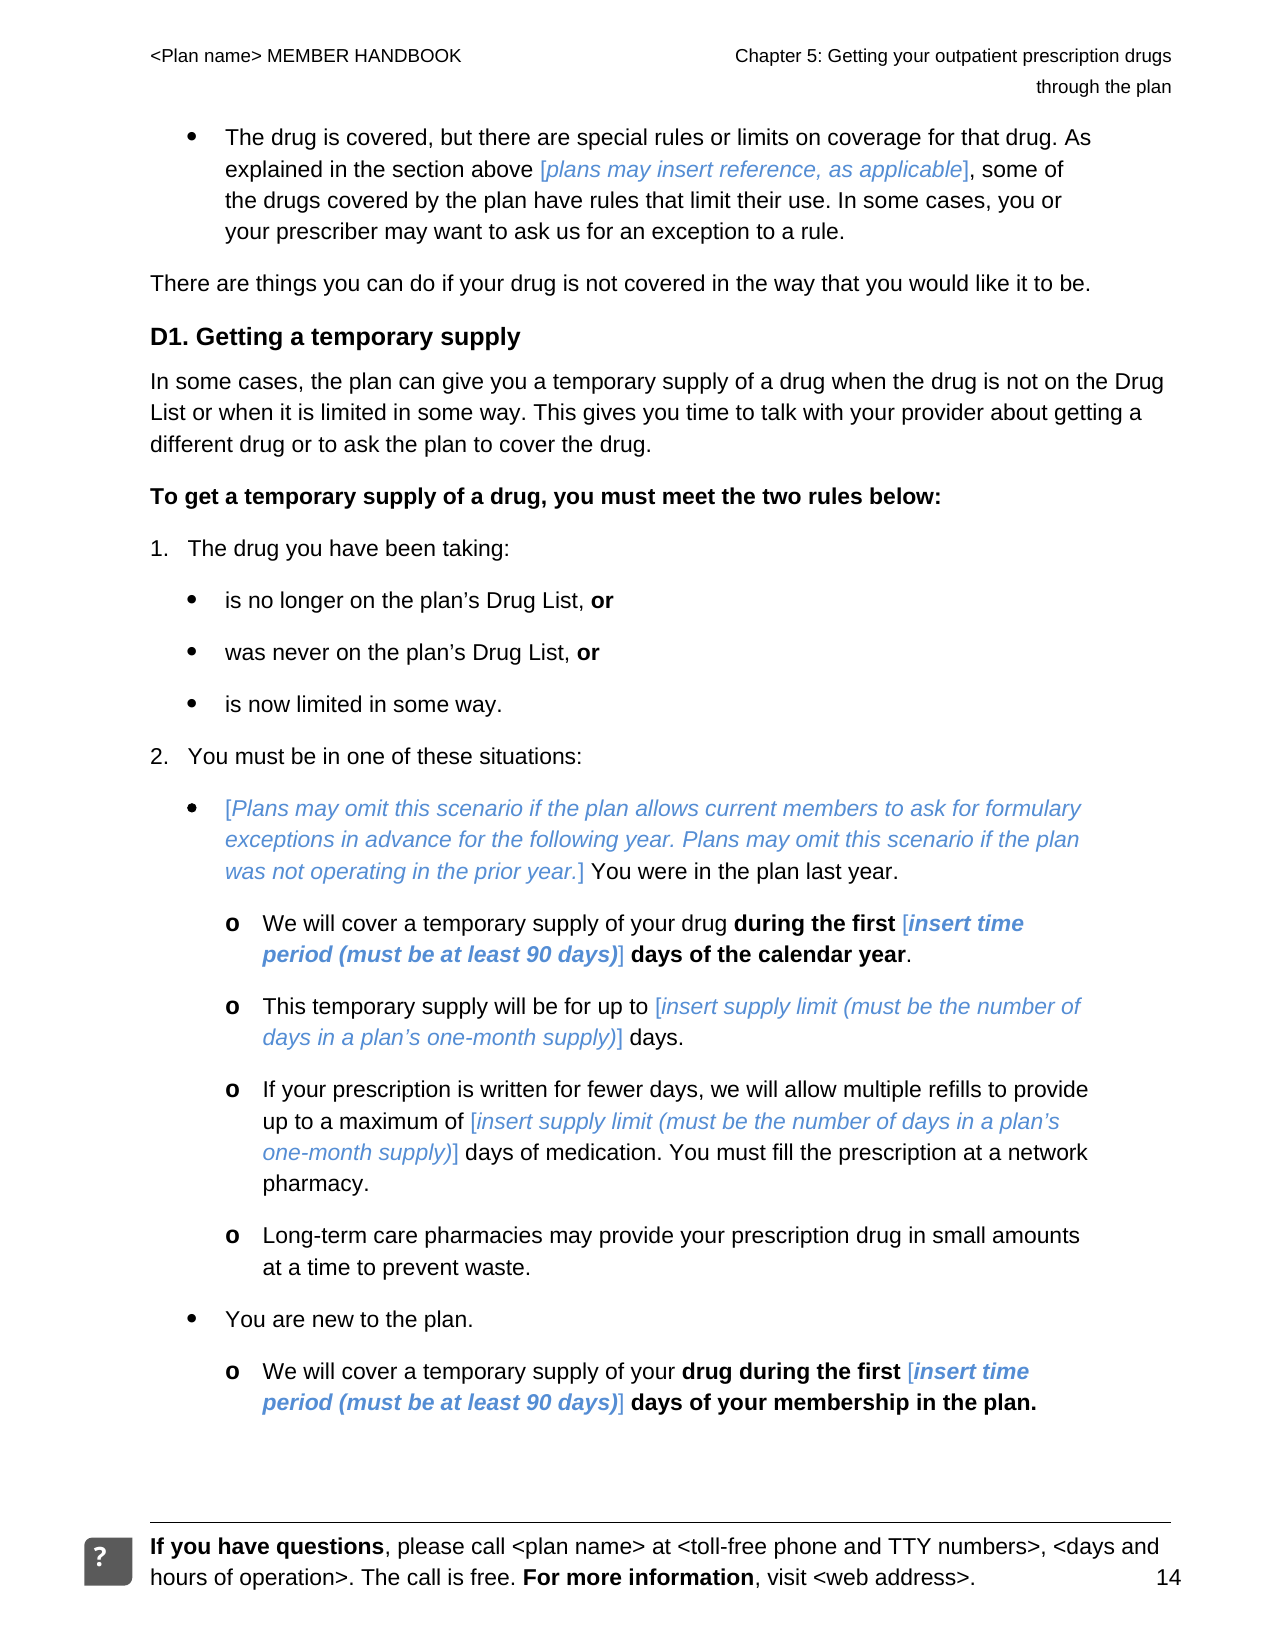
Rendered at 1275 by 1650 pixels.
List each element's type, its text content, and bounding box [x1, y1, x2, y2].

list You must be in one of these situations: [150, 739, 1096, 771]
list We will cover a temporary supply of your drug during the first [insert time period (must be at least 90 days)] days of your membership in the plan. [225, 1354, 1096, 1417]
list This temporary supply will be for up to [insert supply limit (must be the number of days in a plan’s one-month supply)] days. [225, 989, 1096, 1052]
list Long-term care pharmacies may provide your prescription drug in small amounts at a time to prevent waste. [225, 1219, 1096, 1281]
text In some cases, the plan can give you a temporary supply of a drug when the drug is not on the Drug List or when it is limited in some way. This gives you time to talk with your provider about getting a different drug or to ask the plan to cover the drug. [150, 364, 1171, 458]
list is now limited in some way. [187, 687, 1096, 719]
list The drug you have been taking: [150, 531, 1096, 562]
list is no longer on the plan’s Drug List, or [187, 583, 1096, 614]
subtitle D1. Getting a temporary supply [150, 319, 1096, 352]
list We will cover a temporary supply of your drug during the first [insert time period (must be at least 90 days)] days of the calendar year. [225, 906, 1096, 969]
list The drug is covered, but there are special rules or limits on coverage for that drug. As explained in the section above [plans may insert reference, as applicable], some of the drugs covered by the plan have rules that limit their use. In some cases, you or your prescriber may want to ask us for an exception to a rule. [187, 121, 1096, 246]
list You are new to the plan. [187, 1302, 1096, 1333]
list If your prescription is written for fewer days, we will allow multiple refills to provide up to a maximum of [insert supply limit (must be the number of days in a plan’s one-month supply)] days of medication. You must fill the prescription at a network pharmacy. [225, 1073, 1096, 1198]
list [Plans may omit this scenario if the plan allows current members to ask for formulary exceptions in advance for the following year. Plans may omit this scenario if the plan was not operating in the prior year.] You were in the plan last year. [187, 792, 1096, 885]
text To get a temporary supply of a drug, you must meet the two rules below: [150, 479, 1171, 510]
list was never on the plan’s Drug List, or [187, 635, 1096, 667]
text There are things you can do if your drug is not covered in the way that you would like it to be. [150, 267, 1171, 298]
